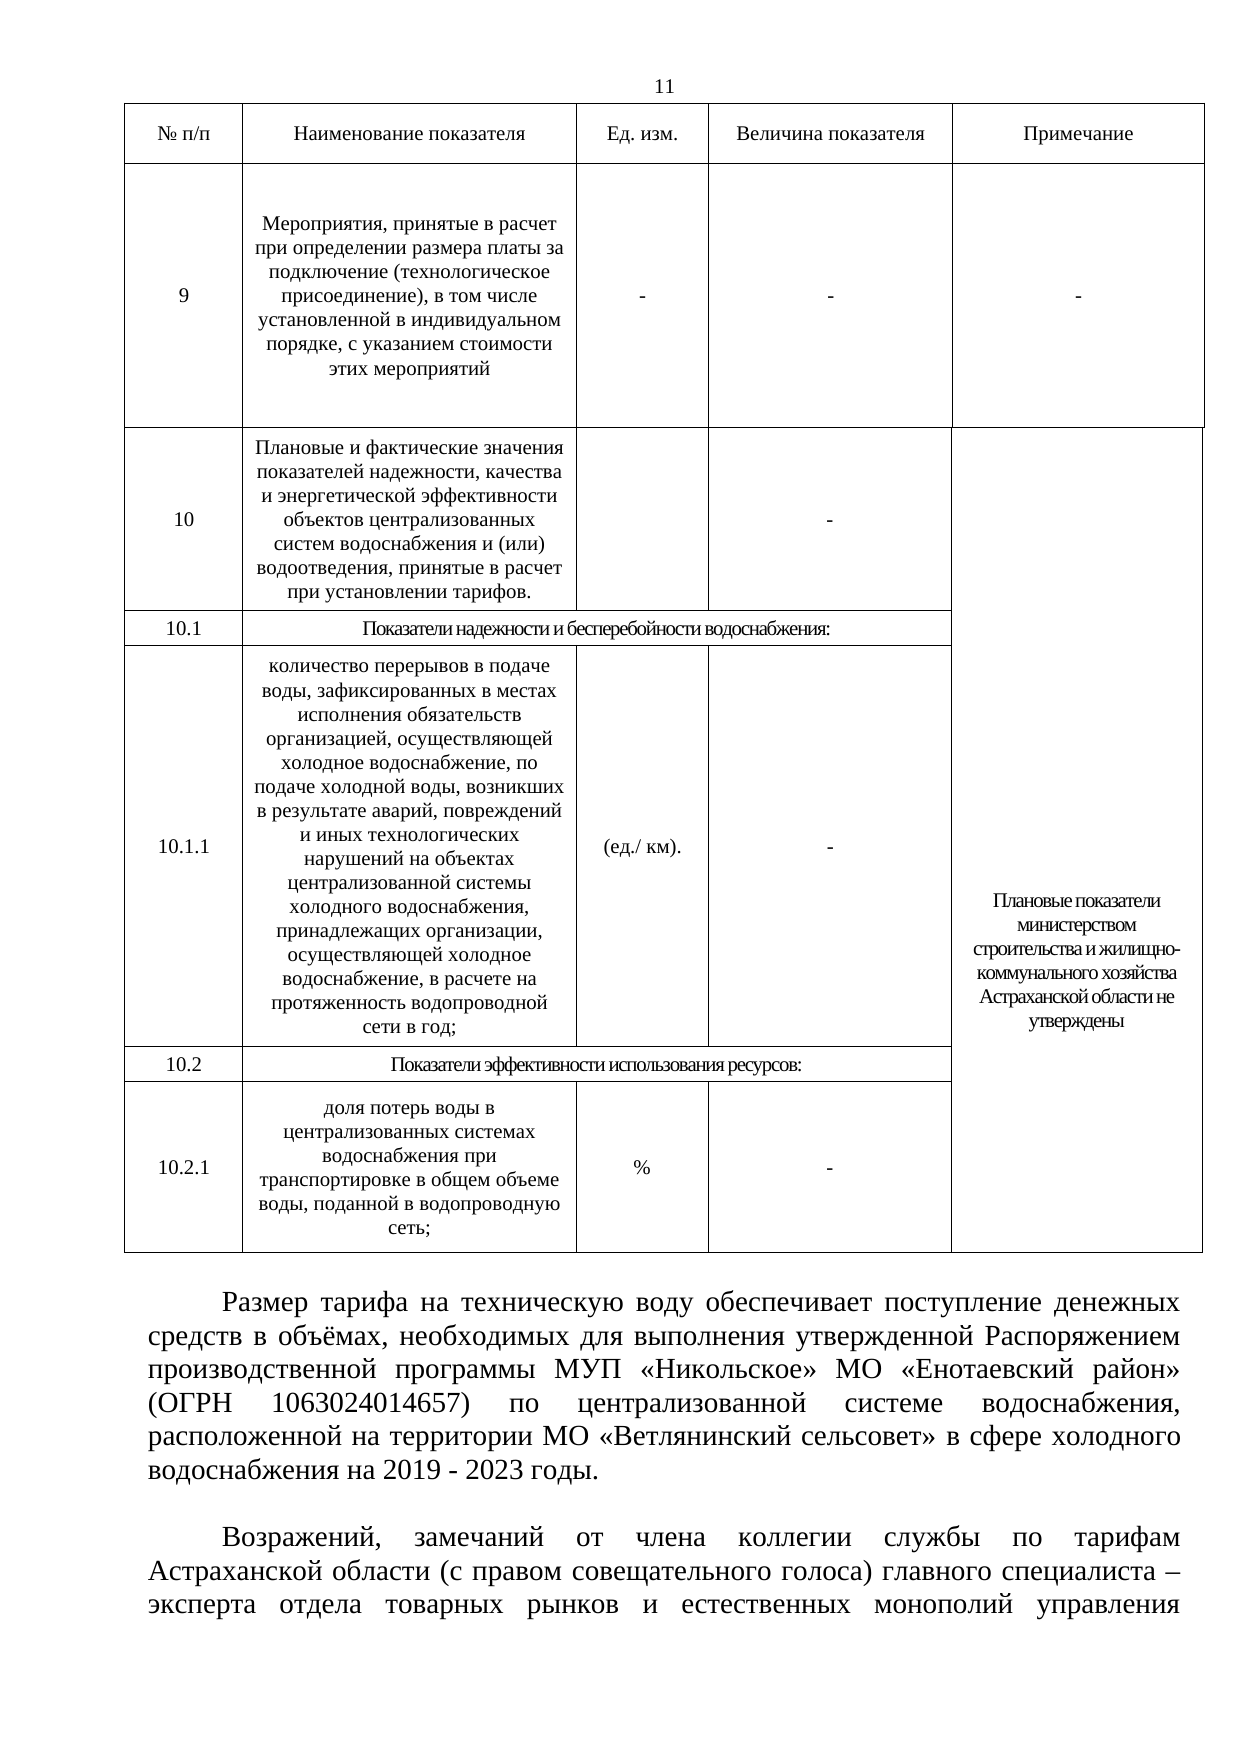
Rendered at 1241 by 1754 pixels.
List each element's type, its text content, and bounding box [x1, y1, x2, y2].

table_cell Плановые и фактические значения показателей надежности, качества и энергетической эффективности объектов централизованных систем водоснабжения и (или) водоотведения, принятые в расчет при установлении тарифов. [243, 428, 576, 610]
table_cell [577, 428, 708, 610]
table_cell 10.1.1 [125, 646, 242, 1046]
table_cell (ед./ км). [577, 646, 708, 1046]
table_cell 10 [125, 428, 242, 610]
table_header № п/п [125, 104, 242, 163]
table_cell - [709, 428, 951, 610]
table_header Ед. изм. [577, 104, 708, 163]
table_cell - [709, 646, 951, 1046]
table_cell 10.1 [125, 611, 242, 645]
table_cell - [709, 1082, 951, 1252]
table_cell % [577, 1082, 708, 1252]
table_cell Показатели надежности и бесперебойности водоснабжения: [243, 611, 951, 645]
table_cell доля потерь воды в централизованных системах водоснабжения при транспортировке в общем объеме воды, поданной в водопроводную сеть; [243, 1082, 576, 1252]
text Размер тарифа на техническую воду обеспечивает поступление денежных средств в объёмах, необходимых для выполнения утвержденной Распоряжением производственной программы МУП «Никольское» МО «Енотаевский район» (ОГРН 1063024014657) по централизованной системе водоснабжения, расположенной на территории МО «Ветлянинский сельсовет» в сфере холодного водоснабжения на 2019 - 2023 годы. [148, 1284, 1181, 1486]
table_header Примечание [953, 104, 1204, 163]
table_cell 10.2.1 [125, 1082, 242, 1252]
table_cell - [709, 164, 952, 427]
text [148, 1519, 1181, 1620]
table_cell Показатели эффективности использования ресурсов: [243, 1047, 951, 1081]
table_cell Мероприятия, принятые в расчет при определении размера платы за подключение (технологическое присоединение), в том числе установленной в индивидуальном порядке, с указанием стоимости этих мероприятий [243, 164, 576, 427]
table_cell 10.2 [125, 1047, 242, 1081]
table_cell 9 [125, 164, 242, 427]
table_header Наименование показателя [243, 104, 576, 163]
table_cell количество перерывов в подаче воды, зафиксированных в местах исполнения обязательств организацией, осуществляющей холодное водоснабжение, по подаче холодной воды, возникших в результате аварий, повреждений и иных технологических нарушений на объектах централизованной системы холодного водоснабжения, принадлежащих организации, осуществляющей холодное водоснабжение, в расчете на протяженность водопроводной сети в год; [243, 646, 576, 1046]
table_header Величина показателя [709, 104, 952, 163]
table_cell - [953, 164, 1204, 427]
table_cell - [577, 164, 708, 427]
table_cell Плановые показатели министерством строительства и жилищно-коммунального хозяйства Астраханской области не утверждены [952, 428, 1202, 1252]
